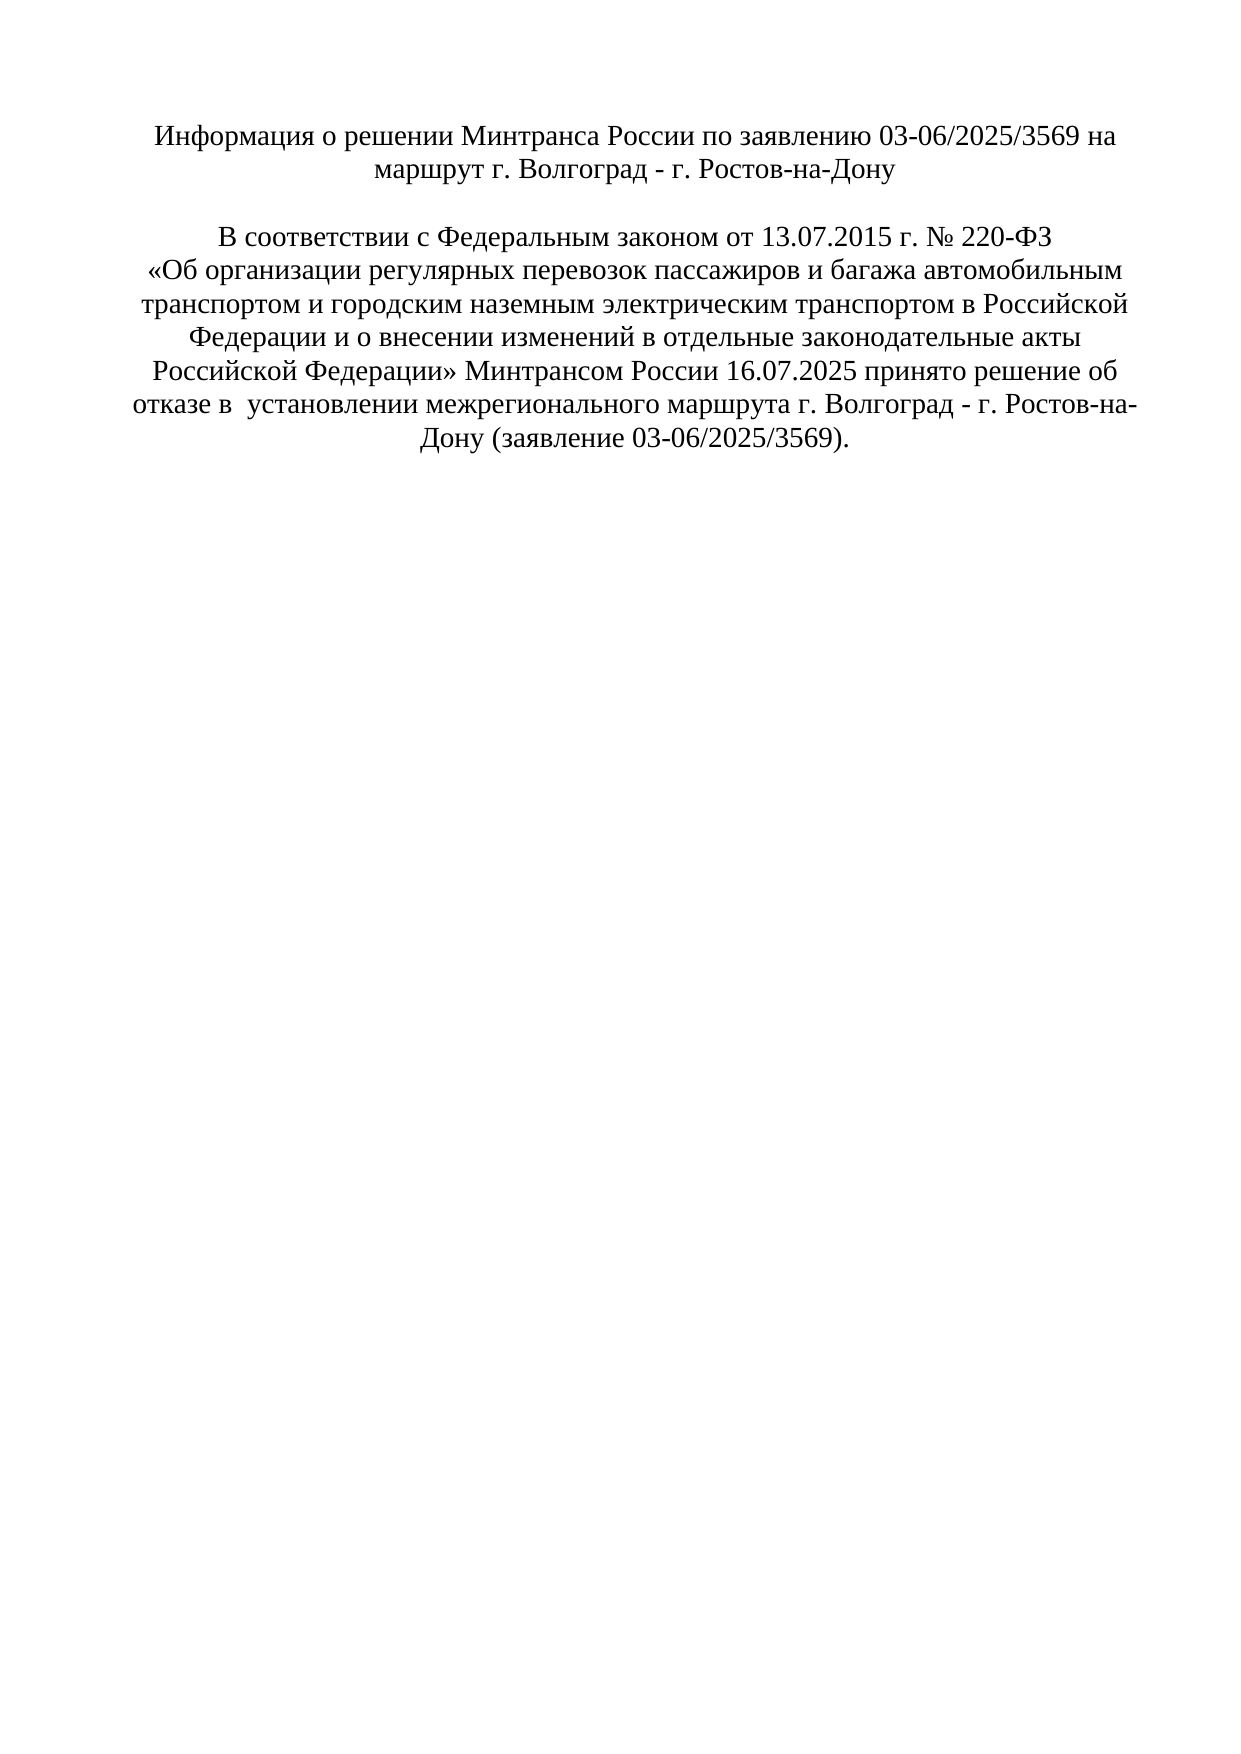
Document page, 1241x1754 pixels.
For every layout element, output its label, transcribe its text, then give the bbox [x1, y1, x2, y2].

text В соответствии с Федеральным законом от 13.07.2015 г. № 220-ФЗ «Об организации регулярных перевозок пассажиров и багажа автомобильным транспортом и городским наземным электрическим транспортом в Российской Федерации и о внесении изменений в отдельные законодательные акты Российской Федерации» Минтрансом России 16.07.2025 принято решение об отказе в установлении межрегионального маршрута г. Волгоград - г. Ростов-на-Дону (заявление 03-06/2025/3569). [118, 219, 1152, 453]
text Информация о решении Минтранса России по заявлению 03-06/2025/3569 на маршрут г. Волгоград - г. Ростов-на-Дону [118, 118, 1152, 185]
